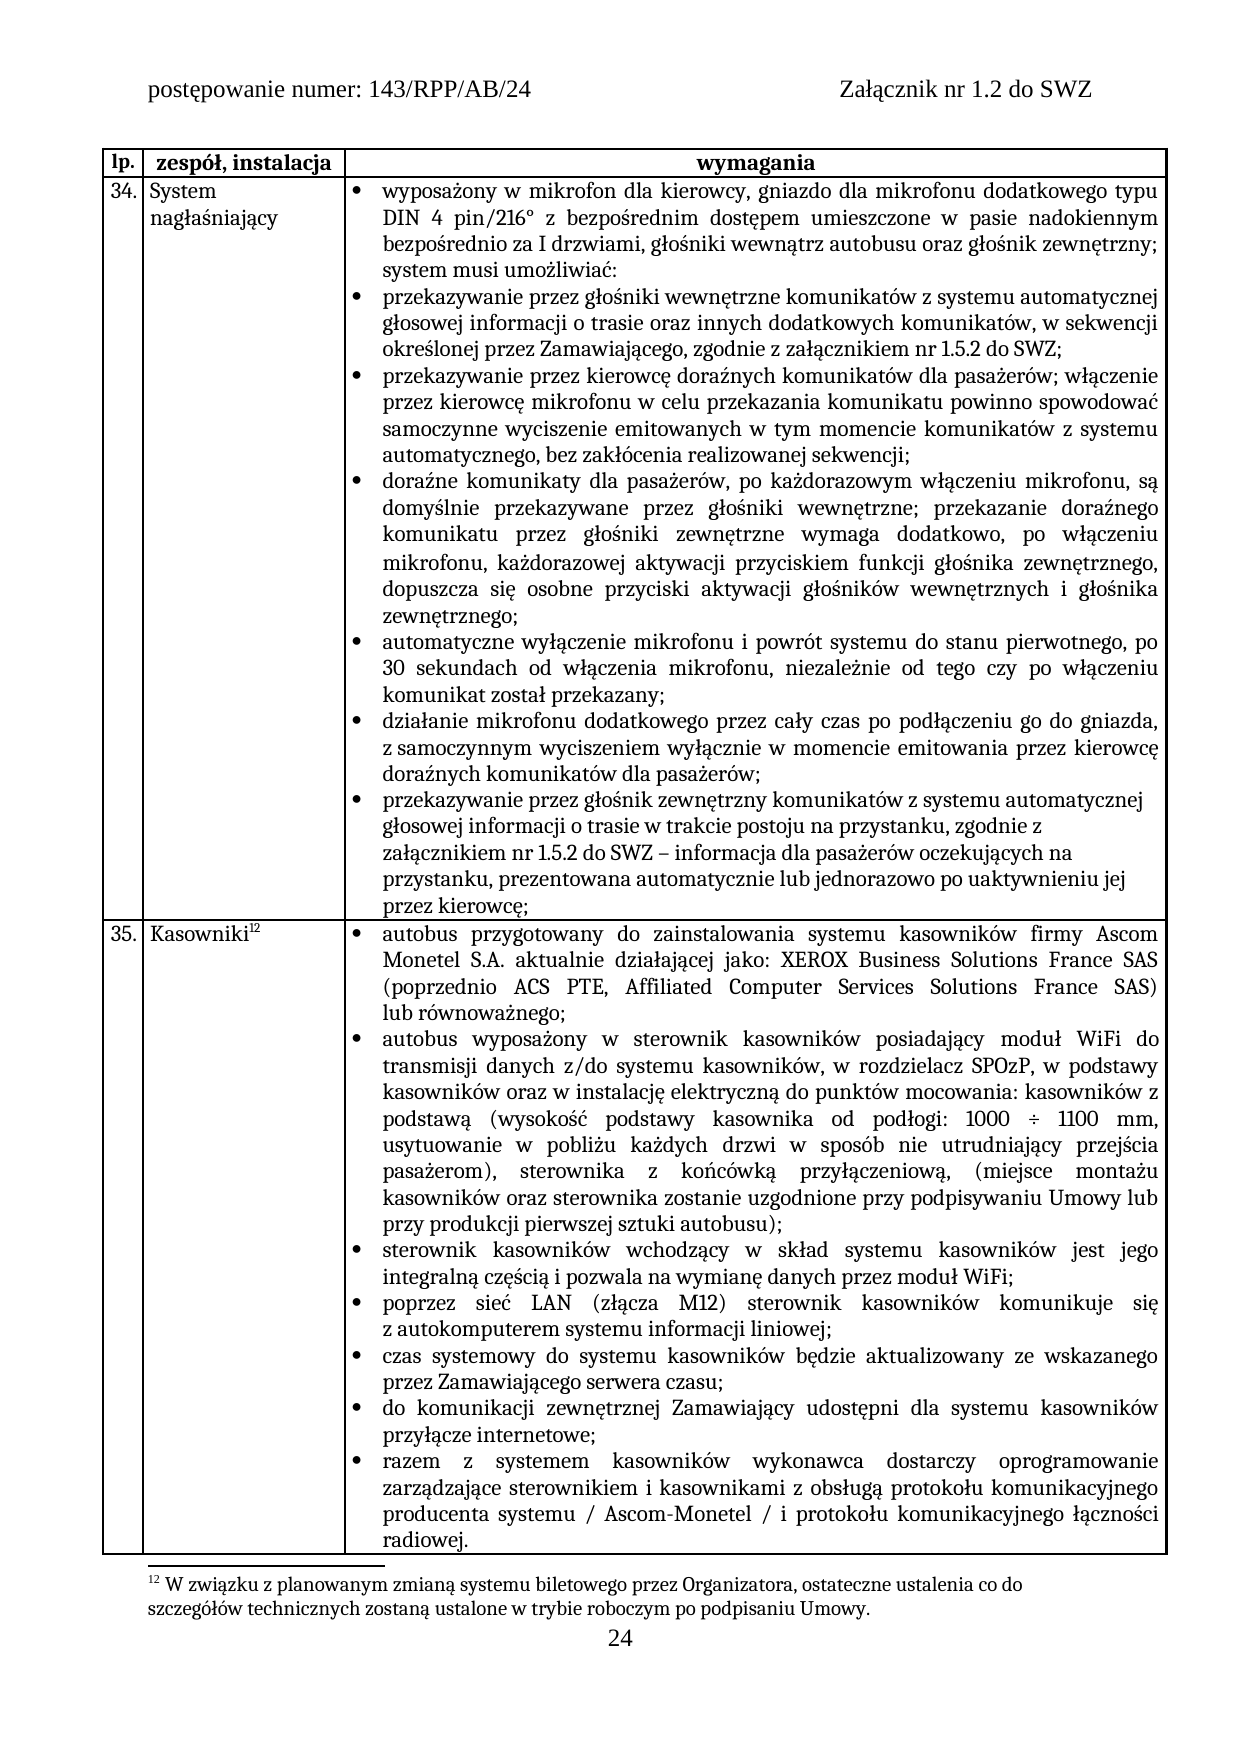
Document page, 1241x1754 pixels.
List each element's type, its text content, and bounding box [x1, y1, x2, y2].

table_cell Kasowniki [144, 921, 344, 1553]
table_cell System nagłaśniający [144, 178, 344, 919]
table_cell wyposażony w mikrofon dla kierowcy, gniazdo dla mikrofonu dodatkowego typu DIN 4 pin/216° z bezpośrednim dostępem umieszczone w pasie nadokiennym bezpośrednio za I drzwiami, głośniki wewnątrz autobusu oraz głośnik zewnętrzny; system musi umożliwiać: przekazywanie przez głośniki wewnętrzne komunikatów z systemu automatycznej głosowej informacji o trasie oraz innych dodatkowych komunikatów, w sekwencji określonej przez Zamawiającego, zgodnie z załącznikiem nr 1.5.2 do SWZ; przekazywanie przez kierowcę doraźnych komunikatów dla pasażerów; włączenie przez kierowcę mikrofonu w celu przekazania komunikatu powinno spowodować samoczynne wyciszenie emitowanych w tym momencie komunikatów z systemu automatycznego, bez zakłócenia realizowanej sekwencji; doraźne komunikaty dla pasażerów, po każdorazowym włączeniu mikrofonu, są domyślnie przekazywane przez głośniki wewnętrzne; przekazanie doraźnego komunikatu przez głośniki zewnętrzne wymaga dodatkowo, po włączeniu mikrofonu, każdorazowej aktywacji przyciskiem funkcji głośnika zewnętrznego, dopuszcza się osobne przyciski aktywacji głośników wewnętrznych i głośnika zewnętrznego; automatyczne wyłączenie mikrofonu i powrót systemu do stanu pierwotnego, po 30 sekundach od włączenia mikrofonu, niezależnie od tego czy po włączeniu komunikat został przekazany; działanie mikrofonu dodatkowego przez cały czas po podłączeniu go do gniazda, z samoczynnym wyciszeniem wyłącznie w momencie emitowania przez kierowcę doraźnych komunikatów dla pasażerów; przekazywanie przez głośnik zewnętrzny komunikatów z systemu automatycznej głosowej informacji o trasie w trakcie postoju na przystanku, zgodnie z załącznikiem nr 1.5.2 do SWZ – informacja dla pasażerów oczekujących na przystanku, prezentowana automatycznie lub jednorazowo po uaktywnieniu jej przez kierowcę; [346, 178, 1165, 919]
table_cell [104, 921, 142, 1553]
table_cell [104, 178, 142, 919]
table_header lp. [104, 150, 142, 176]
table_header zespół, instalacja [144, 150, 344, 176]
table_header wymagania [346, 150, 1165, 176]
